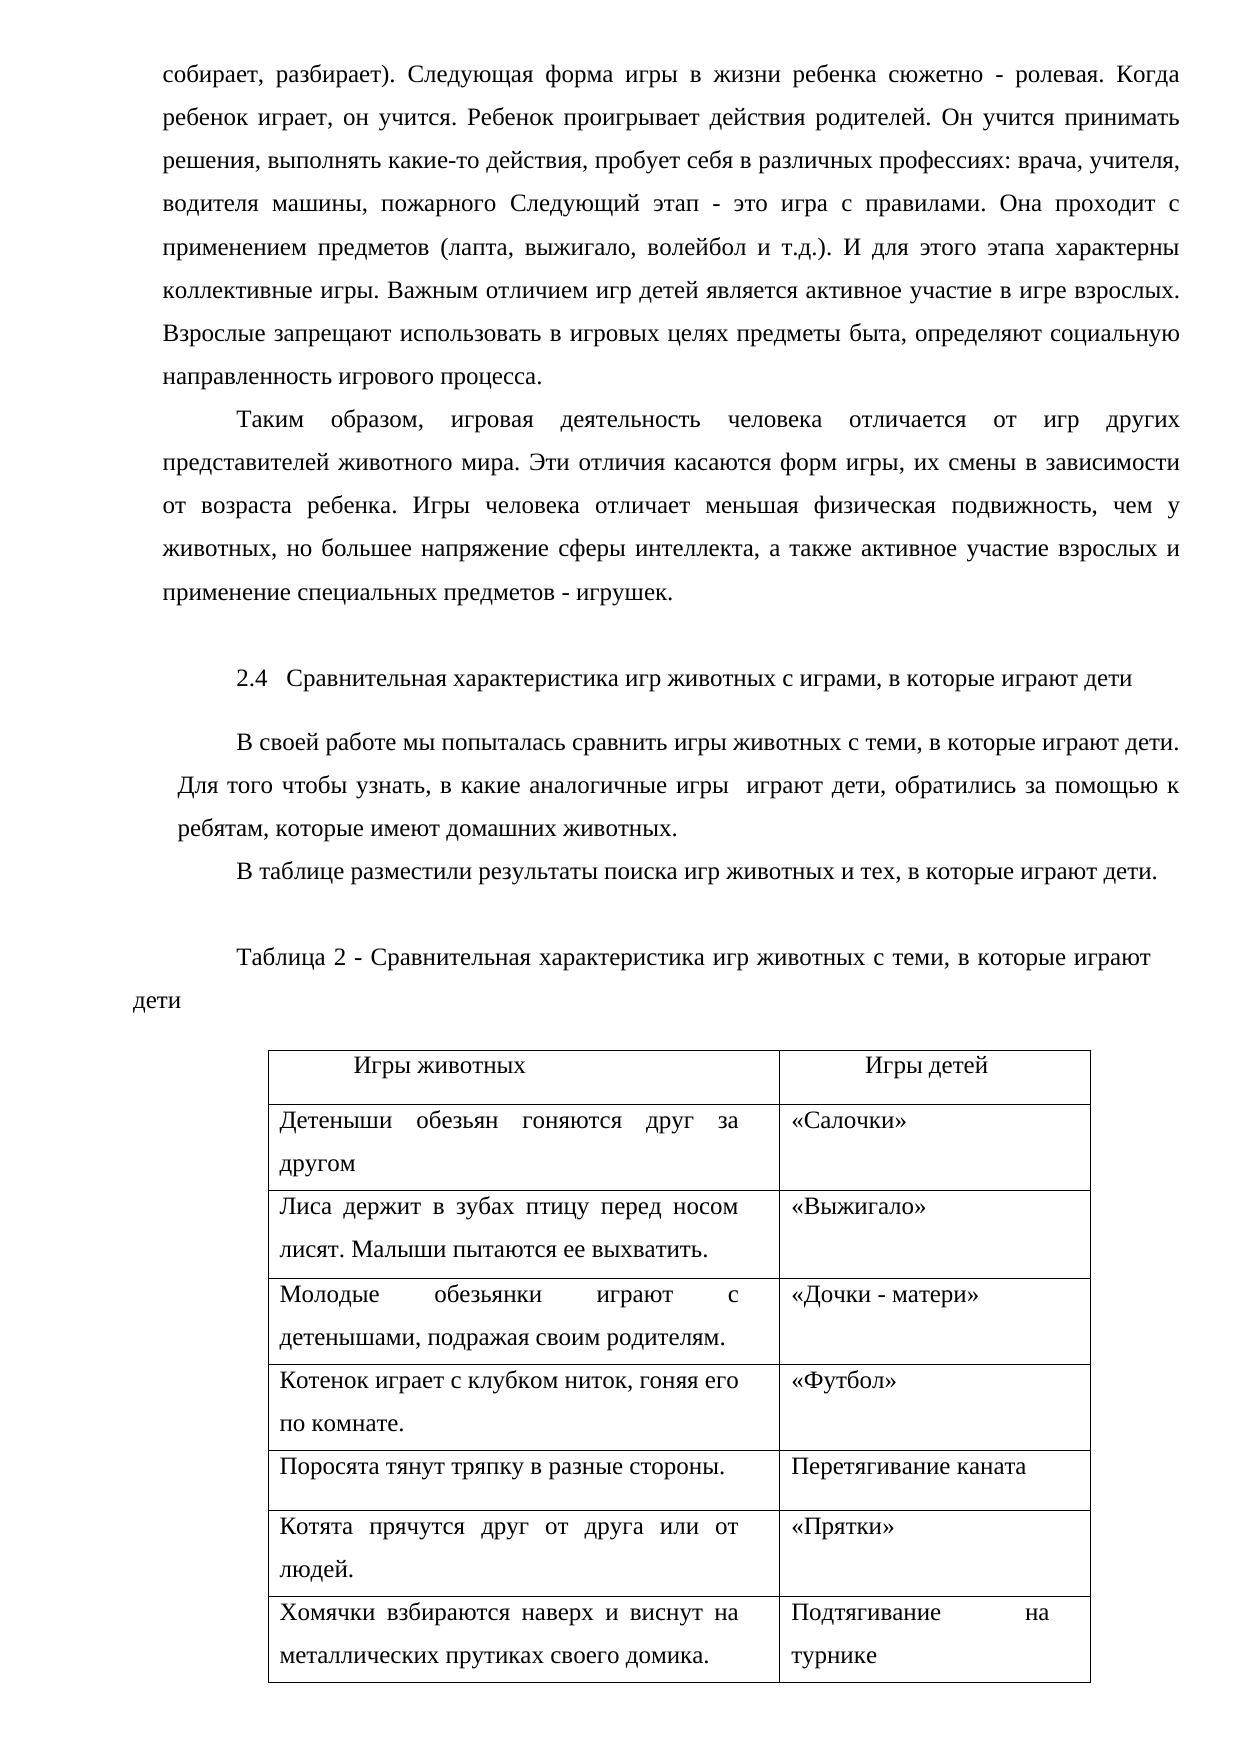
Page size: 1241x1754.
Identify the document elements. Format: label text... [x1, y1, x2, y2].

text В таблице разместили результаты поиска игр животных и тех, в которые играют дети. [177, 856, 1181, 885]
table_cell Детеныши обезьян гоняются друг за другом [269, 1105, 779, 1190]
table_cell Котята прячутся друг от друга или от людей. [269, 1511, 779, 1596]
table_cell Перетягивание каната [780, 1451, 1090, 1510]
table_header Игры животных [269, 1051, 779, 1104]
table_cell Лиса держит в зубах птицу перед носом лисят. Малыши пытаются ее выхватить. [269, 1191, 779, 1278]
table_cell Молодые обезьянки играют с детенышами, подражая своим родителям. [269, 1279, 779, 1364]
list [162, 59, 1181, 390]
list 2.4 Сравнительная характеристика игр животных с играми, в которые играют дети [177, 663, 1181, 692]
table_cell Котенок играет с клубком ниток, гоняя его по комнате. [269, 1365, 779, 1450]
table_header Игры детей [780, 1051, 1090, 1104]
list Таким образом, игровая деятельность человека отличается от игр других представителей животного мира. Эти отличия касаются форм игры, их смены в зависимости от возраста ребенка. Игры человека отличает меньшая физическая подвижность, чем у животных, но большее напряжение сферы интеллекта, а также активное участие взрослых и применение специальных предметов - игрушек. [162, 404, 1181, 605]
table_cell «Салочки» [780, 1105, 1090, 1190]
table_cell «Дочки - матери» [780, 1279, 1090, 1364]
text В своей работе мы попыталась сравнить игры животных с теми, в которые играют дети. Для того чтобы узнать, в какие аналогичные игры играют дети, обратились за помощью к ребятам, которые имеют домашних животных. [177, 727, 1181, 842]
table_cell Подтягивание на турнике [780, 1597, 1090, 1682]
text Таблица 2 - Сравнительная характеристика игр животных с теми, в которые играют дети [133, 942, 1152, 1014]
table_cell Хомячки взбираются наверх и виснут на металлических прутиках своего домика. [269, 1597, 779, 1682]
table_cell «Футбол» [780, 1365, 1090, 1450]
table_cell «Выжигало» [780, 1191, 1090, 1278]
table_cell «Прятки» [780, 1511, 1090, 1596]
table_cell Поросята тянут тряпку в разные стороны. [269, 1451, 779, 1510]
